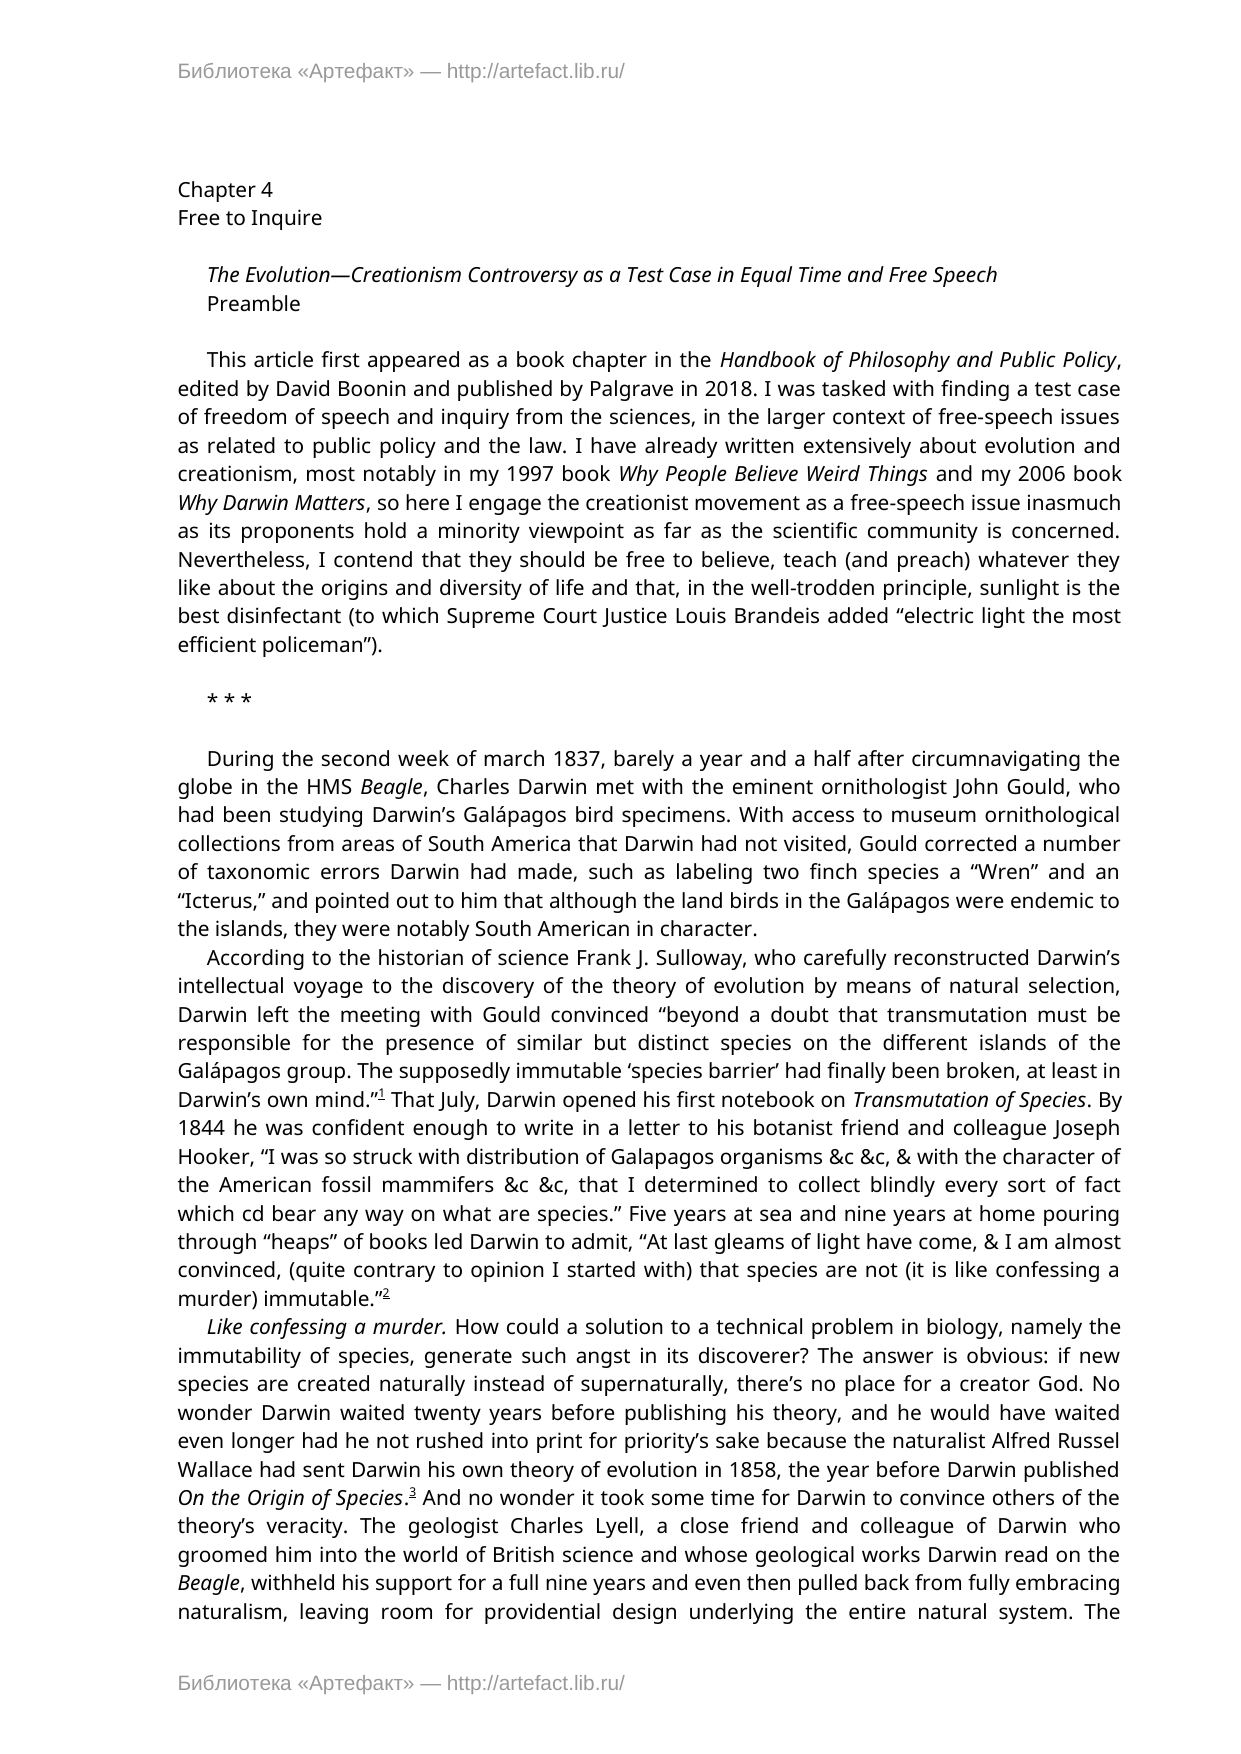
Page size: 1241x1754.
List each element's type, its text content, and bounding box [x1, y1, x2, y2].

subtitle Free to Inquire [177, 203, 1122, 232]
text During the second week of march 1837, barely a year and a half after circumnavigating the globe in the HMS Beagle, Charles Darwin met with the eminent ornithologist John Gould, who had been studying Darwin’s Galápagos bird specimens. With access to museum ornithological collections from areas of South America that Darwin had not visited, Gould corrected a number of taxonomic errors Darwin had made, such as labeling two finch species a “Wren” and an “Icterus,” and pointed out to him that although the land birds in the Galápagos were endemic to the islands, they were notably South American in character. [177, 744, 1122, 943]
subtitle Preamble [177, 289, 1122, 317]
subtitle Chapter 4 [177, 175, 1122, 203]
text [177, 1312, 1122, 1625]
subtitle The Evolution—Creationism Controversy as a Test Case in Equal Time and Free Speech [177, 260, 1122, 289]
text * * * [177, 687, 1122, 715]
text According to the historian of science Frank J. Sulloway, who carefully reconstructed Darwin’s intellectual voyage to the discovery of the theory of evolution by means of natural selection, Darwin left the meeting with Gould convinced “beyond a doubt that transmutation must be responsible for the presence of similar but distinct species on the different islands of the Galápagos group. The supposedly immutable ‘species barrier’ had finally been broken, at least in Darwin’s own mind.”1 That July, Darwin opened his first notebook on Transmutation of Species. By 1844 he was confident enough to write in a letter to his botanist friend and colleague Joseph Hooker, “I was so struck with distribution of Galapagos organisms &c &c, & with the character of the American fossil mammifers &c &c, that I determined to collect blindly every sort of fact which cd bear any way on what are species.” Five years at sea and nine years at home pouring through “heaps” of books led Darwin to admit, “At last gleams of light have come, & I am almost convinced, (quite contrary to opinion I started with) that species are not (it is like confessing a murder) immutable.”2 [177, 943, 1122, 1312]
text This article first appeared as a book chapter in the Handbook of Philosophy and Public Policy, edited by David Boonin and published by Palgrave in 2018. I was tasked with finding a test case of freedom of speech and inquiry from the sciences, in the larger context of free-speech issues as related to public policy and the law. I have already written extensively about evolution and creationism, most notably in my 1997 book Why People Believe Weird Things and my 2006 book Why Darwin Matters, so here I engage the creationist movement as a free-speech issue inasmuch as its proponents hold a minority viewpoint as far as the scientific community is concerned. Nevertheless, I contend that they should be free to believe, teach (and preach) whatever they like about the origins and diversity of life and that, in the well-trodden principle, sunlight is the best disinfectant (to which Supreme Court Justice Louis Brandeis added “electric light the most efficient policeman”). [177, 346, 1122, 658]
